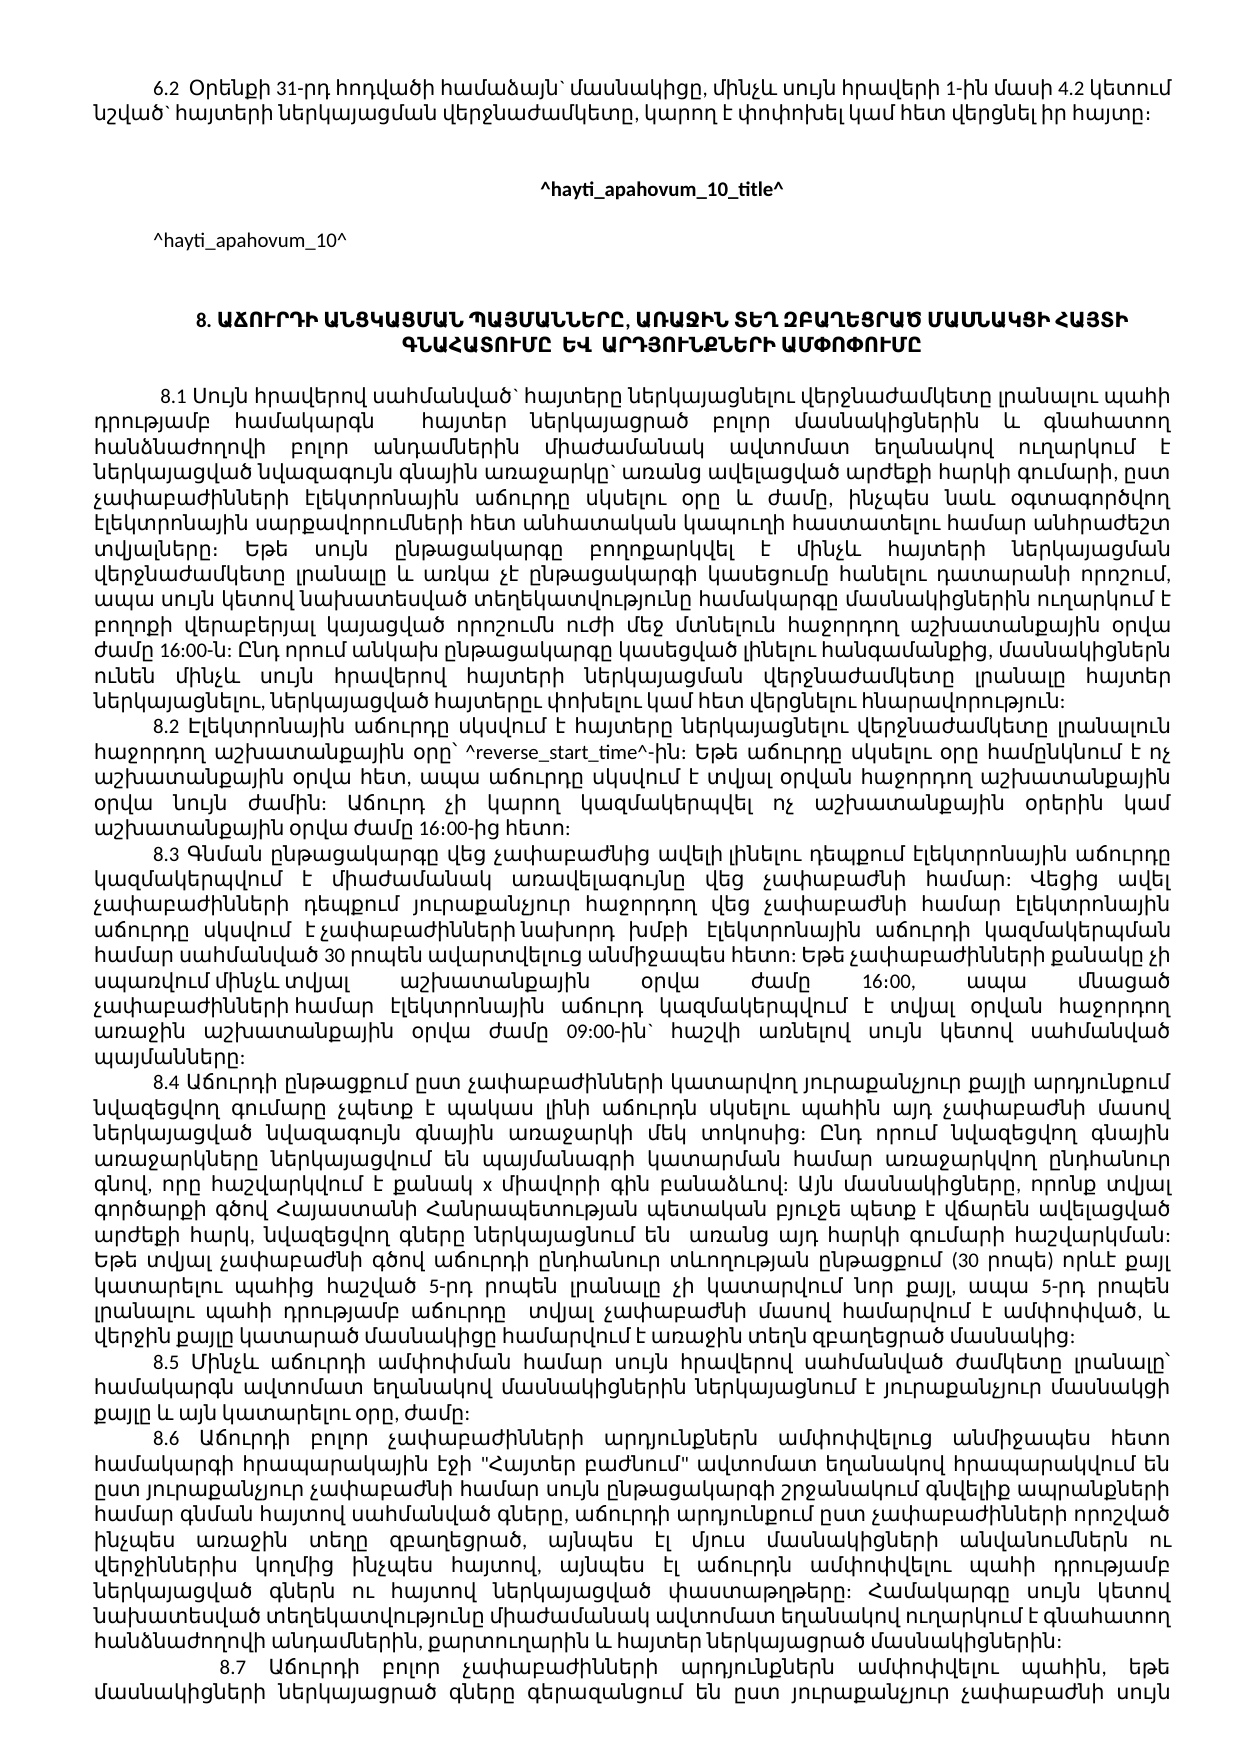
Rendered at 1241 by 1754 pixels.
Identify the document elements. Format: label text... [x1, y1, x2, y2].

text 8.5 Մինչև աճուրդի ամփոփման համար սույն հրավերով սահմանված ժամկետը լրանալը՝ համակարգն ավտոմատ եղանակով մասնակիցներին ներկայացնում է յուրաքանչյուր մասնակցի քայլը և այն կատարելու օրը, ժամը: [94, 1349, 1171, 1425]
text 8. ԱՃՈՒՐԴԻ ԱՆՑԿԱՑՄԱՆ ՊԱՅՄԱՆՆԵՐԸ, ԱՌԱՋԻՆ ՏԵՂ ԶԲԱՂԵՑՐԱԾ ՄԱՍՆԱԿՑԻ ՀԱՅՏԻ [94, 307, 1171, 332]
text 8.3 Գնման ընթացակարգը վեց չափաբաժնից ավելի լինելու դեպքում էլեկտրոնային աճուրդը կազմակերպվում է միաժամանակ առավելագույնը վեց չափաբաժնի համար: Վեցից ավել չափաբաժինների դեպքում յուրաքանչյուր հաջորդող վեց չափաբաժնի համար էլեկտրոնային աճուրդը սկսվում է չափաբաժինների նախորդ խմբի էլեկտրոնային աճուրդի կազմակերպման համար սահմանված 30 րոպեն ավարտվելուց անմիջապես հետո: Եթե չափաբաժինների քանակը չի սպառվում մինչև տվյալ աշխատանքային օրվա ժամը 16։00, ապա մնացած չափաբաժինների համար էլեկտրոնային աճուրդ կազմակերպվում է տվյալ օրվան հաջորդող առաջին աշխատանքային օրվա ժամը 09:00-ին` հաշվի առնելով սույն կետով սահմանված պայմանները: [94, 841, 1171, 1069]
text ^hayti_apahovum_10^ [94, 227, 1171, 253]
text 8.4 Աճուրդի ընթացքում ըստ չափաբաժինների կատարվող յուրաքանչյուր քայլի արդյունքում նվազեցվող գումարը չպետք է պակաս լինի աճուրդն սկսելու պահին այդ չափաբաժնի մասով ներկայացված նվազագույն գնային առաջարկի մեկ տոկոսից: Ընդ որում նվազեցվող գնային առաջարկները ներկայացվում են պայմանագրի կատարման համար առաջարկվող ընդհանուր գնով, որը հաշվարկվում է քանակ x միավորի գին բանաձևով: Այն մասնակիցները, որոնք տվյալ գործարքի գծով Հայաստանի Հանրապետության պետական բյուջե պետք է վճարեն ավելացված արժեքի հարկ, նվազեցվող գները ներկայացնում են առանց այդ հարկի գումարի հաշվարկման: Եթե տվյալ չափաբաժնի գծով աճուրդի ընդհանուր տևողության ընթացքում (30 րոպե) որևէ քայլ կատարելու պահից հաշված 5-րդ րոպեն լրանալը չի կատարվում նոր քայլ, ապա 5-րդ րոպեն լրանալու պահի դրությամբ աճուրդը տվյալ չափաբաժնի մասով համարվում է ամփոփված, և վերջին քայլը կատարած մասնակիցը համարվում է առաջին տեղն զբաղեցրած մասնակից: [94, 1069, 1171, 1349]
text 8.2 Էլեկտրոնային աճուրդը սկսվում է հայտերը ներկայացնելու վերջնաժամկետը լրանալուն հաջորդող աշխատանքային օրը՝ ^reverse_start_time^-ին: Եթե աճուրդը սկսելու օրը համընկնում է ոչ աշխատանքային օրվա հետ, ապա աճուրդը սկսվում է տվյալ օրվան հաջորդող աշխատանքային օրվա նույն ժամին: Աճուրդ չի կարող կազմակերպվել ոչ աշխատանքային օրերին կամ աշխատանքային օրվա ժամը 16։00-ից հետո: [94, 714, 1171, 841]
text 8.6 Աճուրդի բոլոր չափաբաժինների արդյունքներն ամփոփվելուց անմիջապես հետո համակարգի հրապարակային էջի "Հայտեր բաժնում" ավտոմատ եղանակով հրապարակվում են ըստ յուրաքանչյուր չափաբաժնի համար սույն ընթացակարգի շրջանակում գնվելիք ապրանքների համար գնման հայտով սահմանված գները, աճուրդի արդյունքում ըստ չափաբաժինների որոշված ինչպես առաջին տեղը զբաղեցրած, այնպես էլ մյուս մասնակիցների անվանումներն ու վերջիններիս կողմից ինչպես հայտով, այնպես էլ աճուրդն ամփոփվելու պահի դրությամբ ներկայացված գներն ու հայտով ներկայացված փաստաթղթերը: Համակարգը սույն կետով նախատեսված տեղեկատվությունը միաժամանակ ավտոմատ եղանակով ուղարկում է գնահատող հանձնաժողովի անդամներին, քարտուղարին և հայտեր ներկայացրած մասնակիցներին: [94, 1425, 1171, 1654]
text ^hayti_apahovum_10_title^ [94, 177, 1171, 202]
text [94, 1654, 1171, 1705]
text ԳՆԱՀԱՏՈՒՄԸ ԵՎ ԱՐԴՅՈՒՆՔՆԵՐԻ ԱՄՓՈՓՈՒՄԸ [94, 332, 1171, 358]
text 8.1 Սույն հրավերով սահմանված` հայտերը ներկայացնելու վերջնաժամկետը լրանալու պահի դրությամբ համակարգն հայտեր ներկայացրած բոլոր մասնակիցներին և գնահատող հանձնաժողովի բոլոր անդամներին միաժամանակ ավտոմատ եղանակով ուղարկում է ներկայացված նվազագույն գնային առաջարկը` առանց ավելացված արժեքի հարկի գումարի, ըստ չափաբաժինների էլեկտրոնային աճուրդը սկսելու օրը և ժամը, ինչպես նաև օգտագործվող էլեկտրոնային սարքավորումների հետ անհատական կապուղի հաստատելու համար անհրաժեշտ տվյալները։ Եթե սույն ընթացակարգը բողոքարկվել է մինչև հայտերի ներկայացման վերջնաժամկետը լրանալը և առկա չէ ընթացակարգի կասեցումը հանելու դատարանի որոշում, ապա սույն կետով նախատեսված տեղեկատվությունը համակարգը մասնակիցներին ուղարկում է բողոքի վերաբերյալ կայացված որոշումն ուժի մեջ մտնելուն հաջորդող աշխատանքային օրվա ժամը 16:00-ն: Ընդ որում անկախ ընթացակարգը կասեցված լինելու հանգամանքից, մասնակիցներն ունեն մինչև սույն հրավերով հայտերի ներկայացման վերջնաժամկետը լրանալը հայտեր ներկայացնելու, ներկայացված հայտերըւ փոխելու կամ հետ վերցնելու հնարավորություն: [94, 383, 1171, 714]
text 6.2 Օրենքի 31-րդ հոդվածի համաձայն` մասնակիցը, մինչև սույն հրավերի 1-ին մասի 4.2 կետում նշված` հայտերի ներկայացման վերջնաժամկետը, կարող է փոփոխել կամ հետ վերցնել իր հայտը։ [94, 75, 1171, 126]
